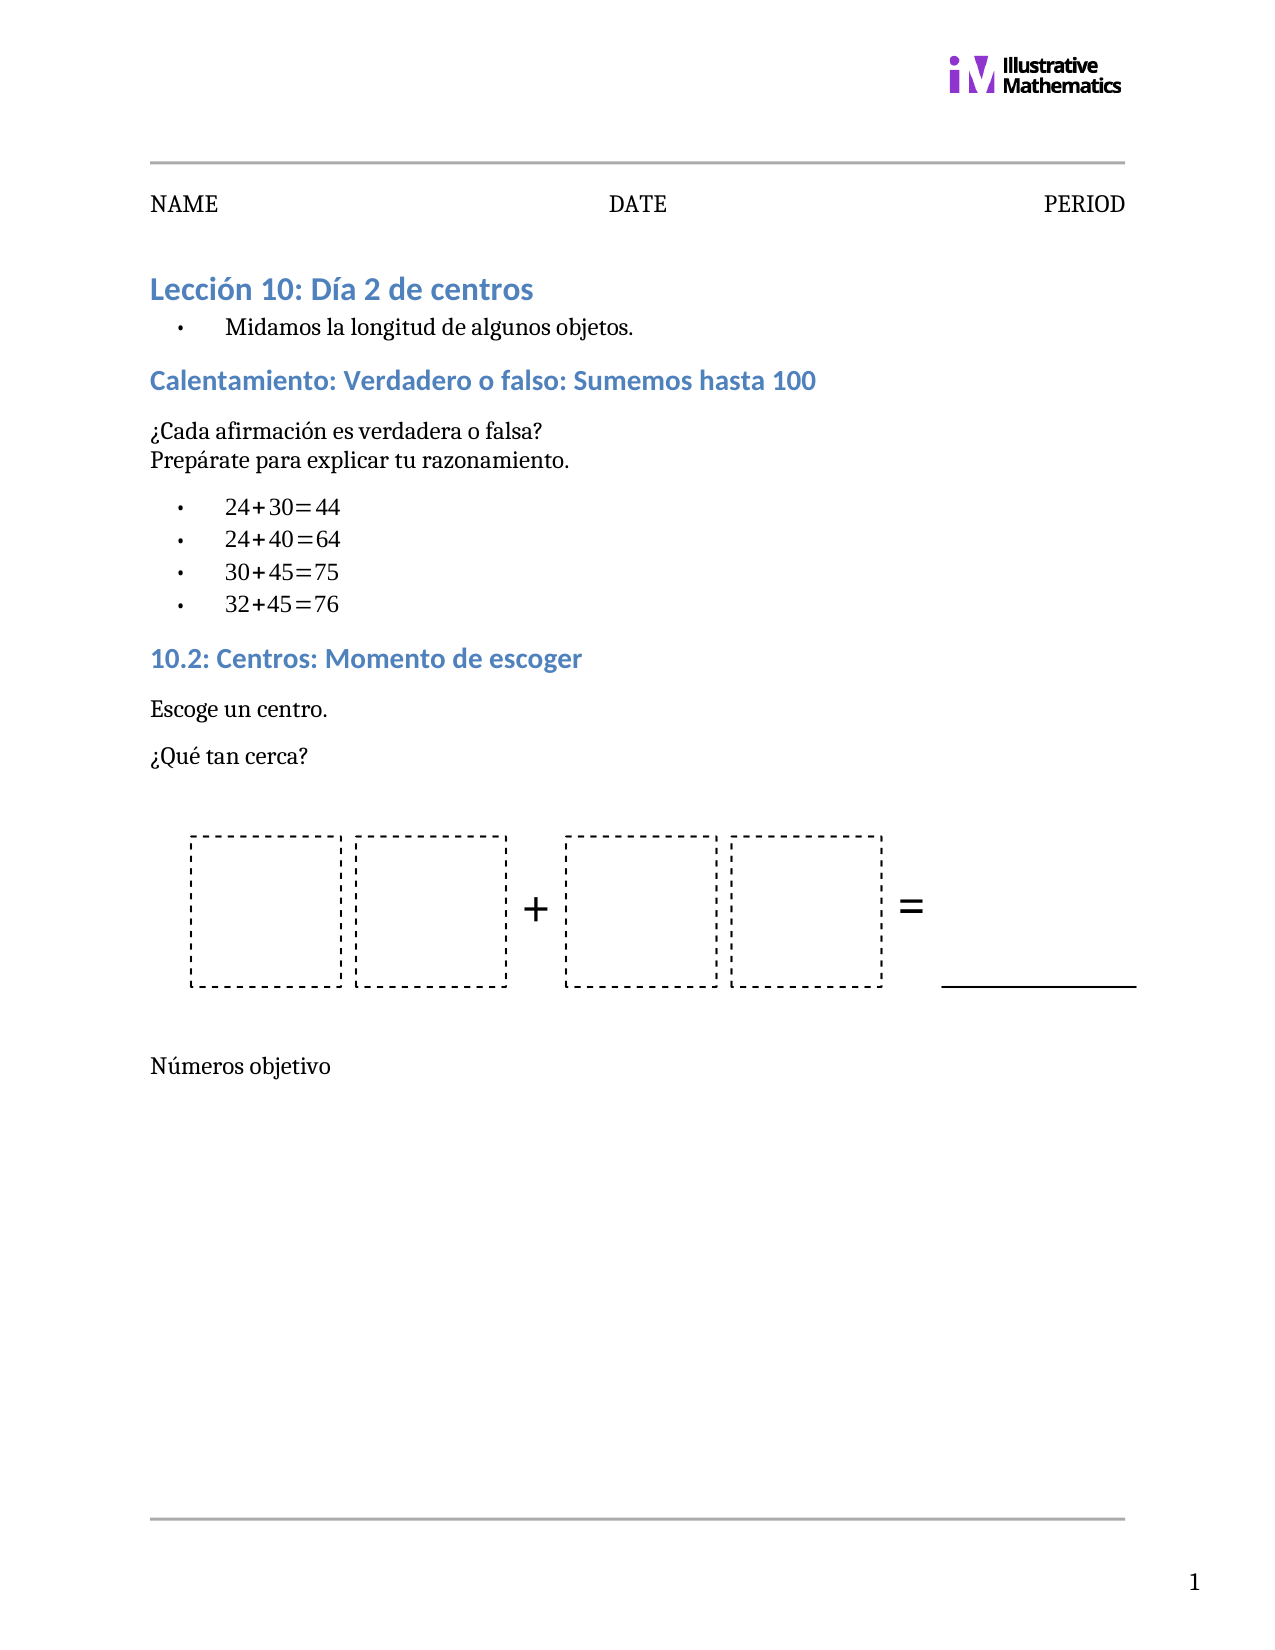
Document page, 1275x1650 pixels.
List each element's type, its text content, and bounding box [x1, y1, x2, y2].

text ¿Qué tan cerca? [150, 742, 1125, 771]
picture [949, 55, 1121, 93]
subtitle 10.2: Centros: Momento de escoger [150, 640, 1125, 676]
text Escoge un centro. [150, 694, 1125, 723]
subtitle Calentamiento: Verdadero o falso: Sumemos hasta 100 [150, 362, 1125, 398]
subtitle Lección 10: Día 2 de centros [150, 268, 1125, 309]
list Midamos la longitud de algunos objetos. [175, 313, 1125, 342]
picture [168, 789, 1144, 1034]
text ¿Cada afirmación es verdadera o falsa? Prepárate para explicar tu razonamiento. [150, 417, 1125, 474]
text Números objetivo [150, 1052, 1125, 1081]
